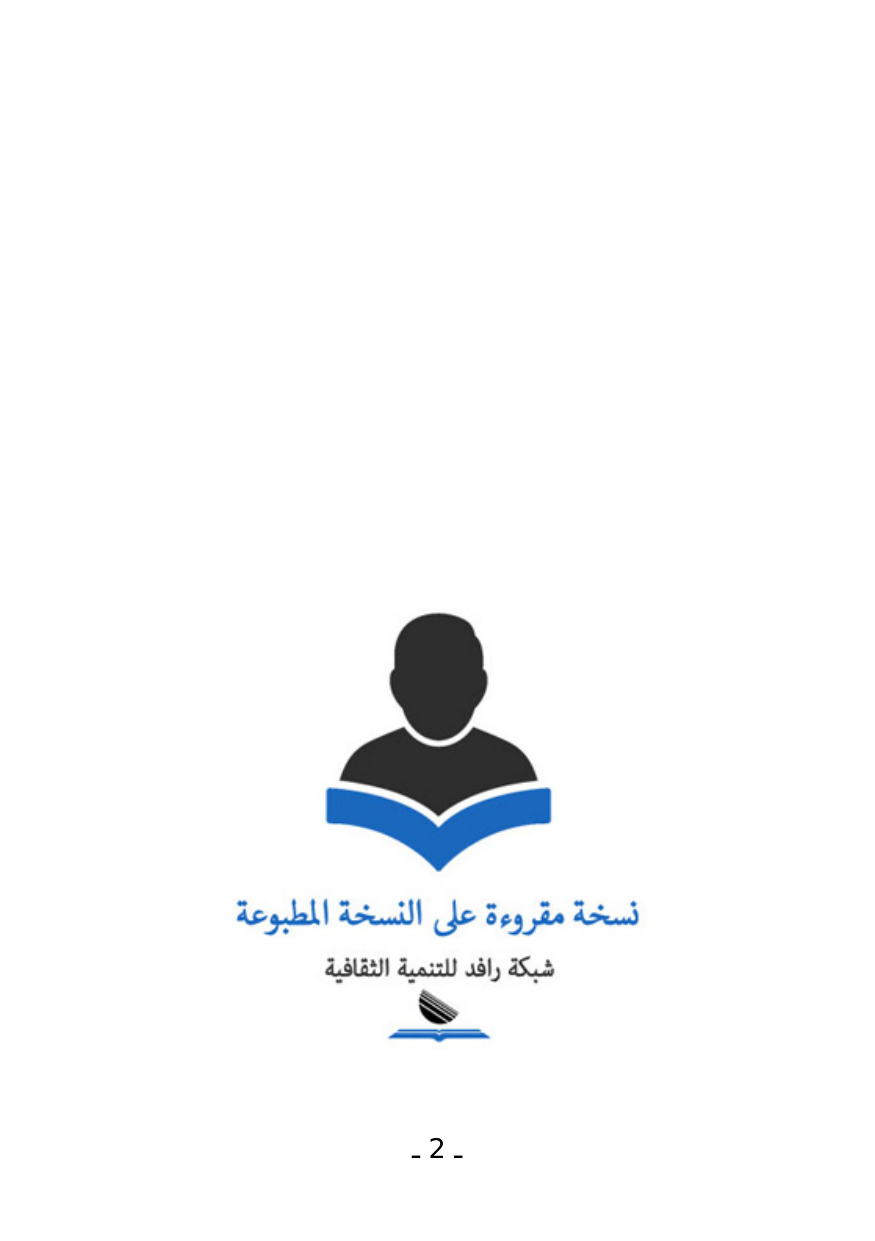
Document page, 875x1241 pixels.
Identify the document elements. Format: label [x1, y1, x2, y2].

picture [119, 112, 754, 1116]
